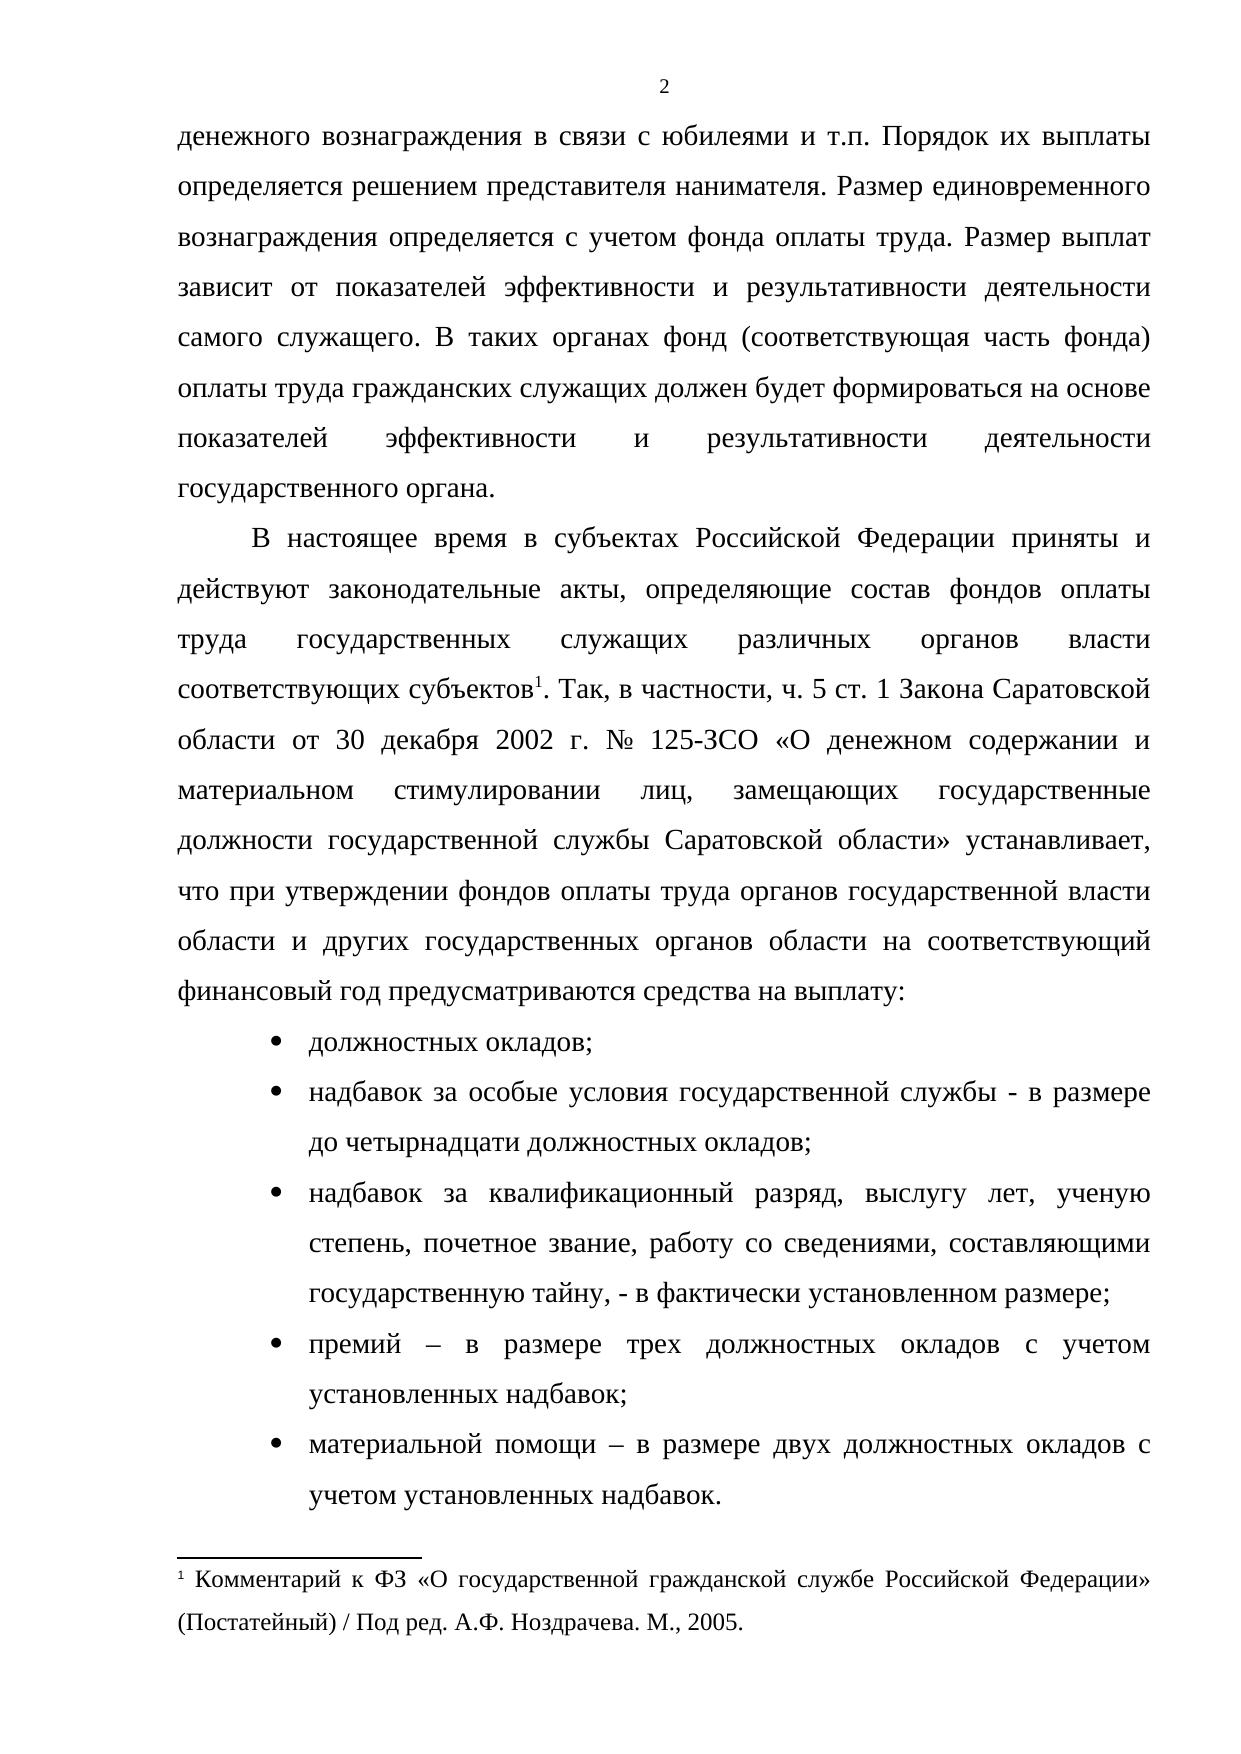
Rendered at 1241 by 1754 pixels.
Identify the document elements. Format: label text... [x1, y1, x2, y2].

list должностных окладов; [271, 1024, 1152, 1057]
list надбавок за особые условия государственной службы - в размере до четырнадцати должностных окладов; [271, 1074, 1152, 1158]
list премий – в размере трех должностных окладов с учетом установленных надбавок; [271, 1326, 1152, 1410]
text В настоящее время в субъектах Российской Федерации приняты и действуют законодательные акты, определяющие состав фондов оплаты труда государственных служащих различных органов власти соответствующих субъектов. Так, в частности, ч. 5 ст. 1 Закона Саратовской области от 30 декабря . № 125-ЗСО «О денежном содержании и материальном стимулировании лиц, замещающих государственные должности государственной службы Саратовской области» устанавливает, что при утверждении фондов оплаты труда органов государственной власти области и других государственных органов области на соответствующий финансовый год предусматриваются средства на выплату: [177, 521, 1152, 1007]
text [177, 118, 1152, 504]
list материальной помощи – в размере двух должностных окладов с учетом установленных надбавок. [271, 1427, 1152, 1511]
list надбавок за квалификационный разряд, выслугу лет, ученую степень, почетное звание, работу со сведениями, составляющими государственную тайну, - в фактически установленном размере; [271, 1175, 1152, 1309]
